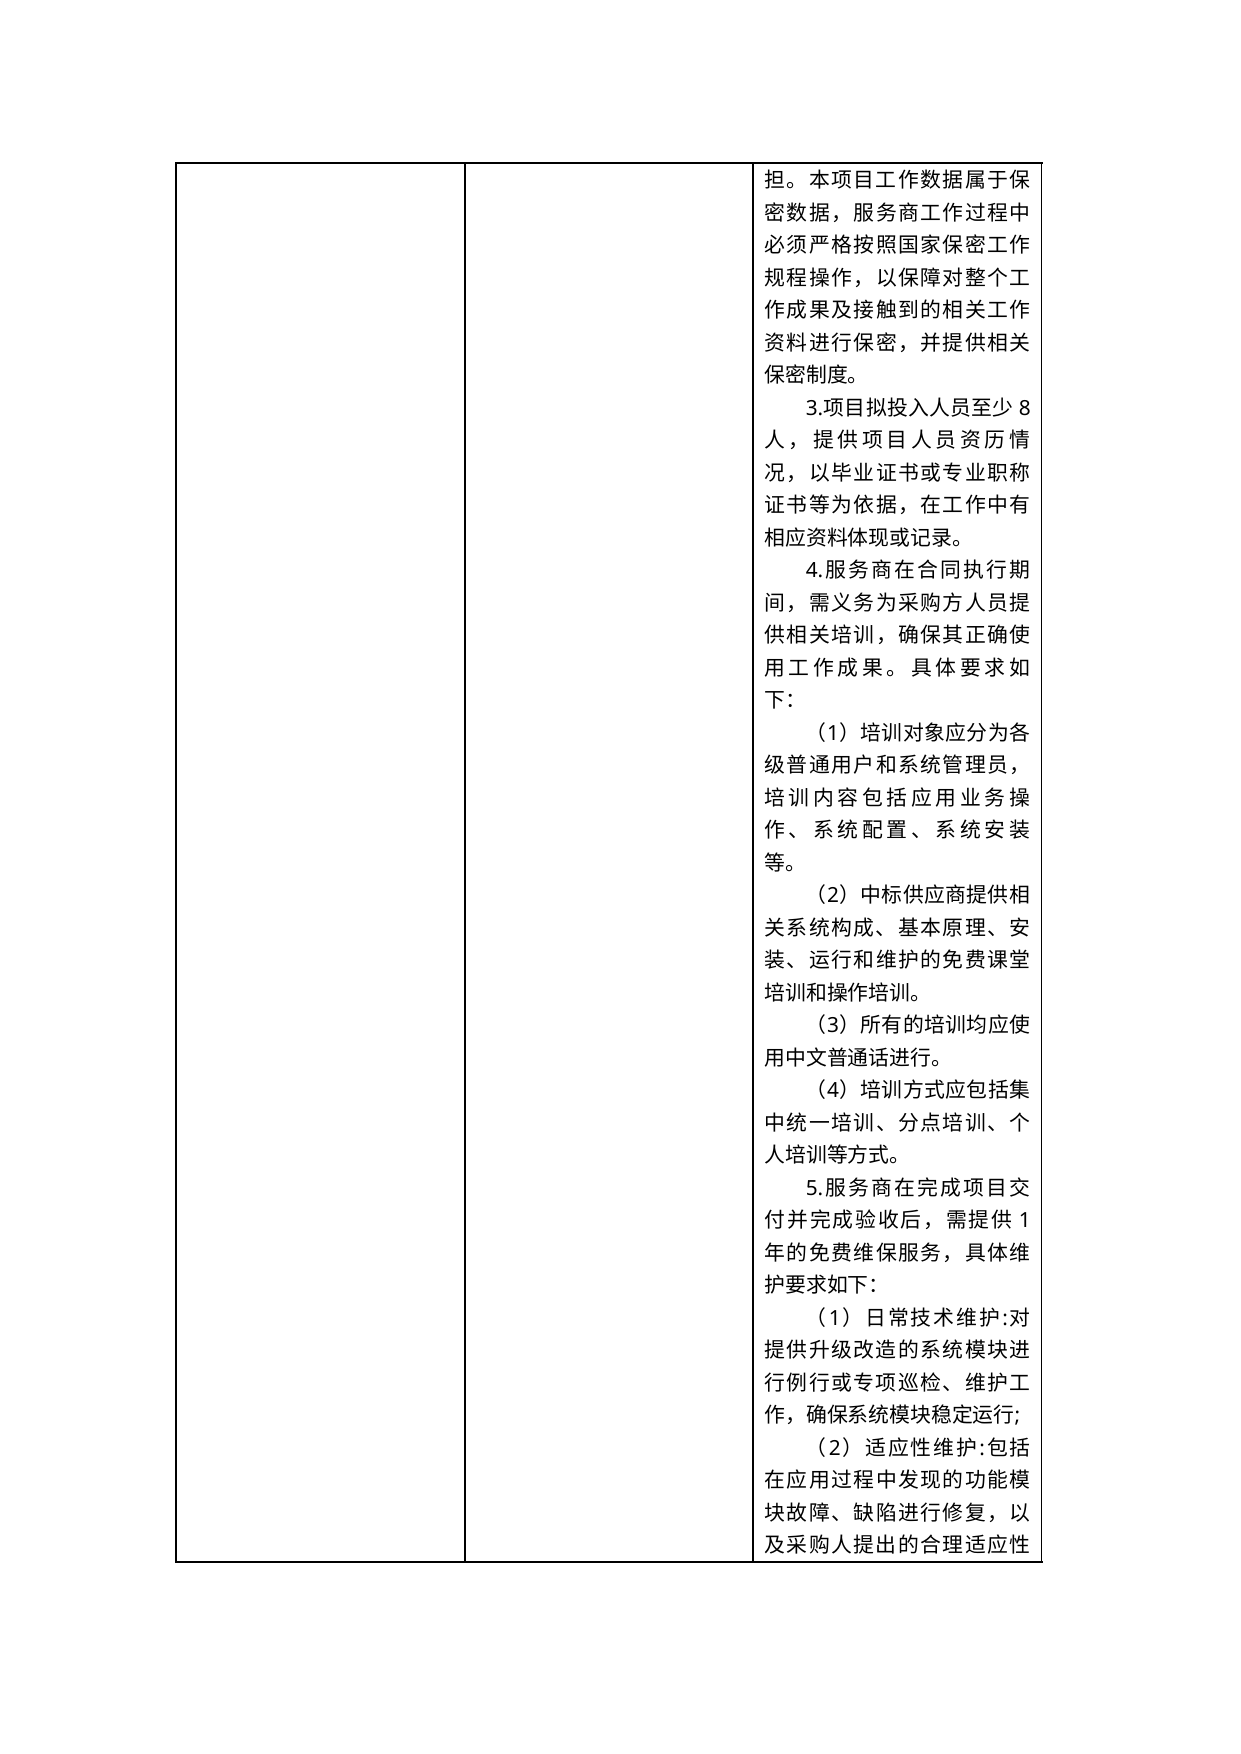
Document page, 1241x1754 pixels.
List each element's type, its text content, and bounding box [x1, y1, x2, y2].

table_cell 4 [177, 164, 464, 1561]
table_cell [466, 164, 752, 1561]
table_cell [754, 164, 1041, 1561]
